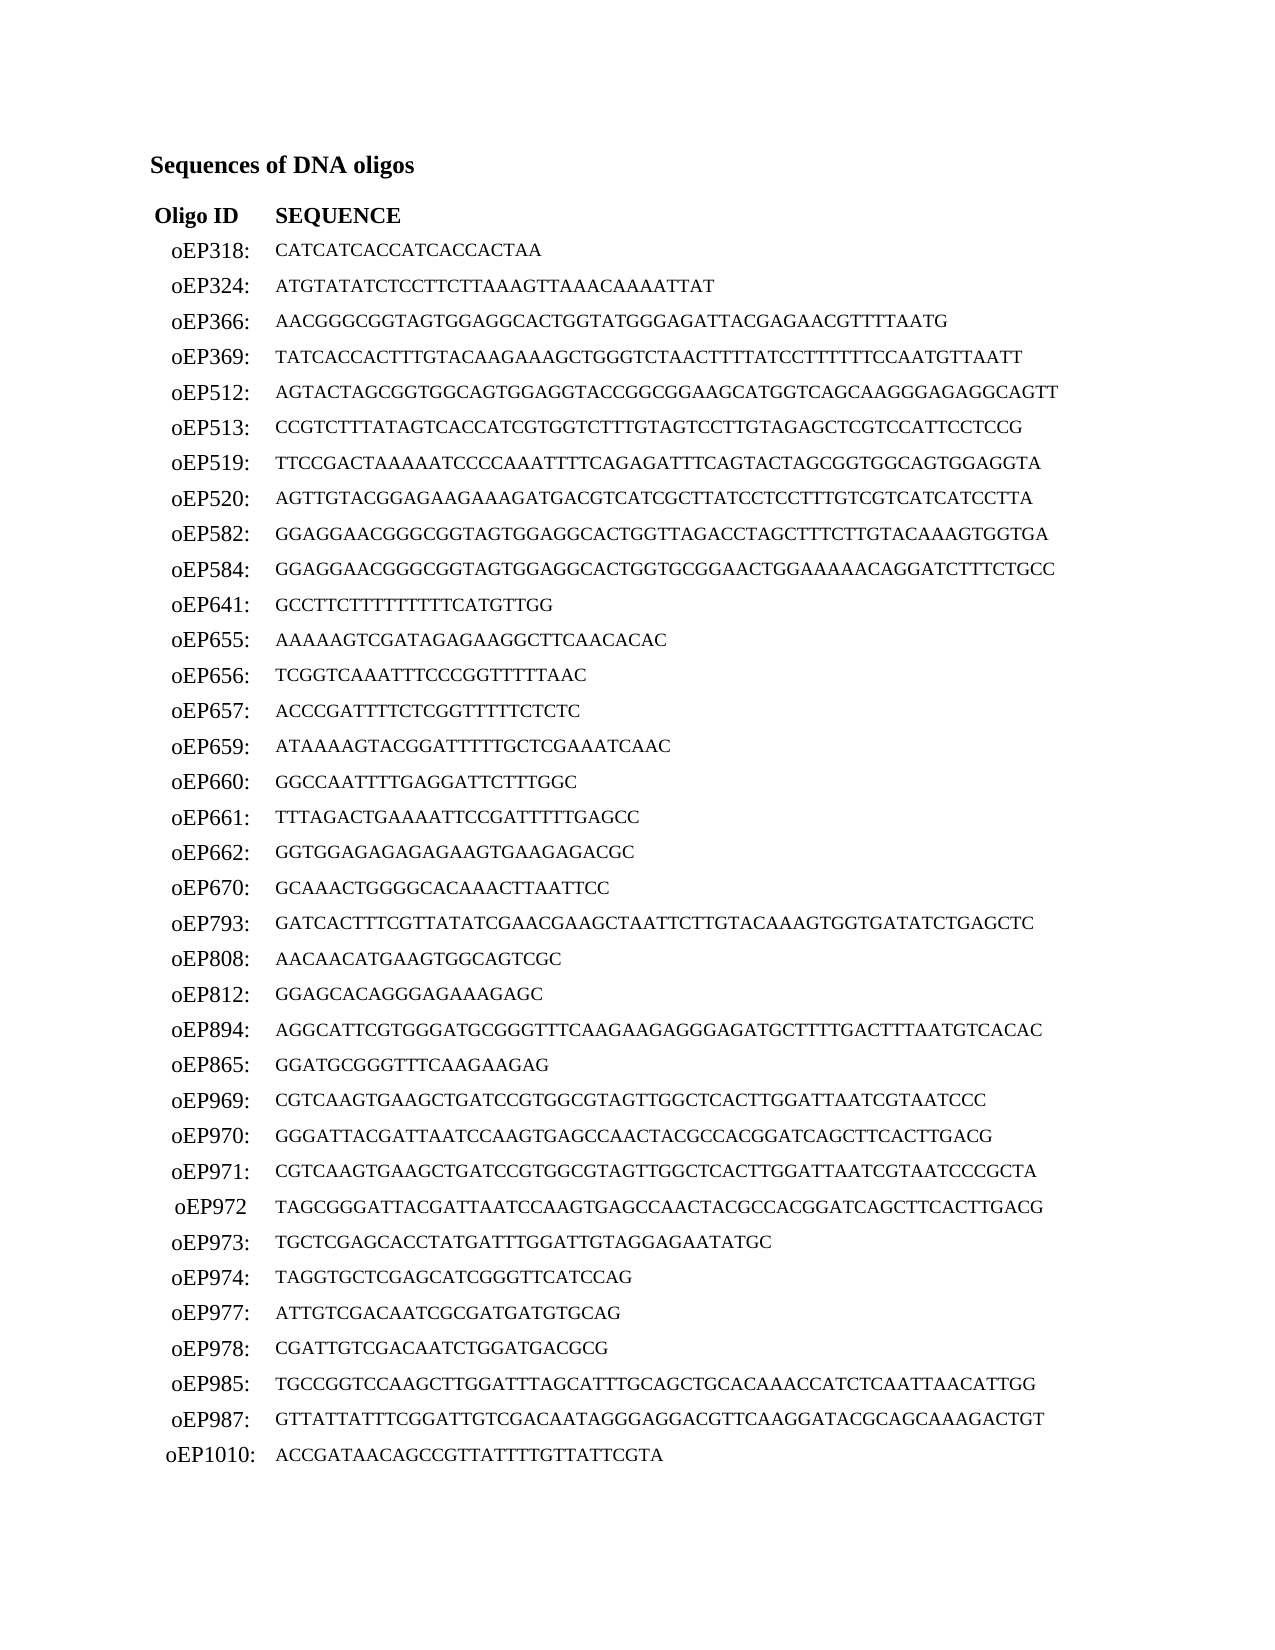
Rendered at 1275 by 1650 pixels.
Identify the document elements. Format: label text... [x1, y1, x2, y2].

table_cell TATCACCACTTTGTACAAGAAAGCTGGGTCTAACTTTTATCCTTTTTTCCAATGTTAATT [271, 339, 1123, 374]
table_cell AGGCATTCGTGGGATGCGGGTTTCAAGAAGAGGGAGATGCTTTTGACTTTAATGTCACAC [271, 1012, 1123, 1047]
table_cell AGTACTAGCGGTGGCAGTGGAGGTACCGGCGGAAGCATGGTCAGCAAGGGAGAGGCAGTT [271, 374, 1123, 409]
table_cell AACAACATGAAGTGGCAGTCGC [271, 941, 1123, 976]
table_cell ATAAAAGTACGGATTTTTGCTCGAAATCAAC [271, 728, 1123, 764]
table_cell oEP793: [150, 905, 271, 941]
table_cell oEP655: [150, 622, 271, 657]
table_cell AACGGGCGGTAGTGGAGGCACTGGTATGGGAGATTACGAGAACGTTTTAATG [271, 303, 1123, 339]
table_cell GGATGCGGGTTTCAAGAAGAG [271, 1047, 1123, 1082]
table_cell TGCCGGTCCAAGCTTGGATTTAGCATTTGCAGCTGCACAAACCATCTCAATTAACATTGG [271, 1366, 1123, 1401]
table_cell ATGTATATCTCCTTCTTAAAGTTAAACAAAATTAT [271, 268, 1123, 303]
table_cell TGCTCGAGCACCTATGATTTGGATTGTAGGAGAATATGC [271, 1224, 1123, 1259]
table_cell CATCATCACCATCACCACTAA [271, 233, 1123, 268]
table_cell oEP1010: [150, 1437, 271, 1472]
table_cell CCGTCTTTATAGTCACCATCGTGGTCTTTGTAGTCCTTGTAGAGCTCGTCCATTCCTCCG [271, 410, 1123, 445]
table_cell oEP657: [150, 693, 271, 728]
table_header Oligo ID [150, 198, 271, 232]
table_cell oEP987: [150, 1401, 271, 1437]
table_cell GATCACTTTCGTTATATCGAACGAAGCTAATTCTTGTACAAAGTGGTGATATCTGAGCTC [271, 905, 1123, 941]
table_cell CGATTGTCGACAATCTGGATGACGCG [271, 1330, 1123, 1366]
table_cell oEP512: [150, 374, 271, 409]
table_cell oEP974: [150, 1260, 271, 1295]
table_cell GGAGCACAGGGAGAAAGAGC [271, 976, 1123, 1012]
table_cell ACCCGATTTTCTCGGTTTTTCTCTC [271, 693, 1123, 728]
table_cell CGTCAAGTGAAGCTGATCCGTGGCGTAGTTGGCTCACTTGGATTAATCGTAATCCC [271, 1083, 1123, 1118]
table_cell oEP520: [150, 480, 271, 516]
table_cell oEP519: [150, 445, 271, 480]
table_cell oEP656: [150, 658, 271, 693]
table_cell AAAAAGTCGATAGAGAAGGCTTCAACACAC [271, 622, 1123, 657]
table_cell GGTGGAGAGAGAGAAGTGAAGAGACGC [271, 835, 1123, 870]
table_cell oEP582: [150, 516, 271, 551]
table_cell oEP513: [150, 410, 271, 445]
table_cell ACCGATAACAGCCGTTATTTTGTTATTCGTA [271, 1437, 1123, 1472]
table_cell oEP659: [150, 728, 271, 764]
table_cell oEP584: [150, 551, 271, 587]
table_cell TTCCGACTAAAAATCCCCAAATTTTCAGAGATTTCAGTACTAGCGGTGGCAGTGGAGGTA [271, 445, 1123, 480]
table_cell ATTGTCGACAATCGCGATGATGTGCAG [271, 1295, 1123, 1330]
table_cell GTTATTATTTCGGATTGTCGACAATAGGGAGGACGTTCAAGGATACGCAGCAAAGACTGT [271, 1401, 1123, 1437]
table_cell GGCCAATTTTGAGGATTCTTTGGC [271, 764, 1123, 799]
table_cell GGGATTACGATTAATCCAAGTGAGCCAACTACGCCACGGATCAGCTTCACTTGACG [271, 1118, 1123, 1153]
table_cell AGTTGTACGGAGAAGAAAGATGACGTCATCGCTTATCCTCCTTTGTCGTCATCATCCTTA [271, 480, 1123, 516]
table_cell oEP978: [150, 1330, 271, 1366]
table_cell oEP971: [150, 1153, 271, 1189]
text Sequences of DNA oligos [150, 150, 1125, 179]
table_cell oEP318: [150, 233, 271, 268]
table_cell oEP969: [150, 1083, 271, 1118]
table_cell GGAGGAACGGGCGGTAGTGGAGGCACTGGTGCGGAACTGGAAAAACAGGATCTTTCTGCC [271, 551, 1123, 587]
table_cell GGAGGAACGGGCGGTAGTGGAGGCACTGGTTAGACCTAGCTTTCTTGTACAAAGTGGTGA [271, 516, 1123, 551]
table_cell oEP366: [150, 303, 271, 339]
table_cell oEP970: [150, 1118, 271, 1153]
table_cell oEP985: [150, 1366, 271, 1401]
table_cell oEP808: [150, 941, 271, 976]
table_cell oEP660: [150, 764, 271, 799]
table_cell GCAAACTGGGGCACAAACTTAATTCC [271, 870, 1123, 905]
table_cell oEP894: [150, 1012, 271, 1047]
table_cell oEP670: [150, 870, 271, 905]
table_cell oEP972 [150, 1189, 271, 1224]
table_cell oEP641: [150, 587, 271, 622]
table_cell oEP865: [150, 1047, 271, 1082]
table_cell oEP812: [150, 976, 271, 1012]
table_cell oEP973: [150, 1224, 271, 1259]
table_cell TTTAGACTGAAAATTCCGATTTTTGAGCC [271, 799, 1123, 834]
table_cell CGTCAAGTGAAGCTGATCCGTGGCGTAGTTGGCTCACTTGGATTAATCGTAATCCCGCTA [271, 1153, 1123, 1189]
table_header SEQUENCE [271, 198, 1123, 232]
table_cell oEP369: [150, 339, 271, 374]
table_cell oEP324: [150, 268, 271, 303]
table_cell TAGGTGCTCGAGCATCGGGTTCATCCAG [271, 1260, 1123, 1295]
table_cell oEP661: [150, 799, 271, 834]
table_cell TAGCGGGATTACGATTAATCCAAGTGAGCCAACTACGCCACGGATCAGCTTCACTTGACG [271, 1189, 1123, 1224]
table_cell oEP662: [150, 835, 271, 870]
table_cell TCGGTCAAATTTCCCGGTTTTTAAC [271, 658, 1123, 693]
table_cell oEP977: [150, 1295, 271, 1330]
table_cell GCCTTCTTTTTTTTTCATGTTGG [271, 587, 1123, 622]
